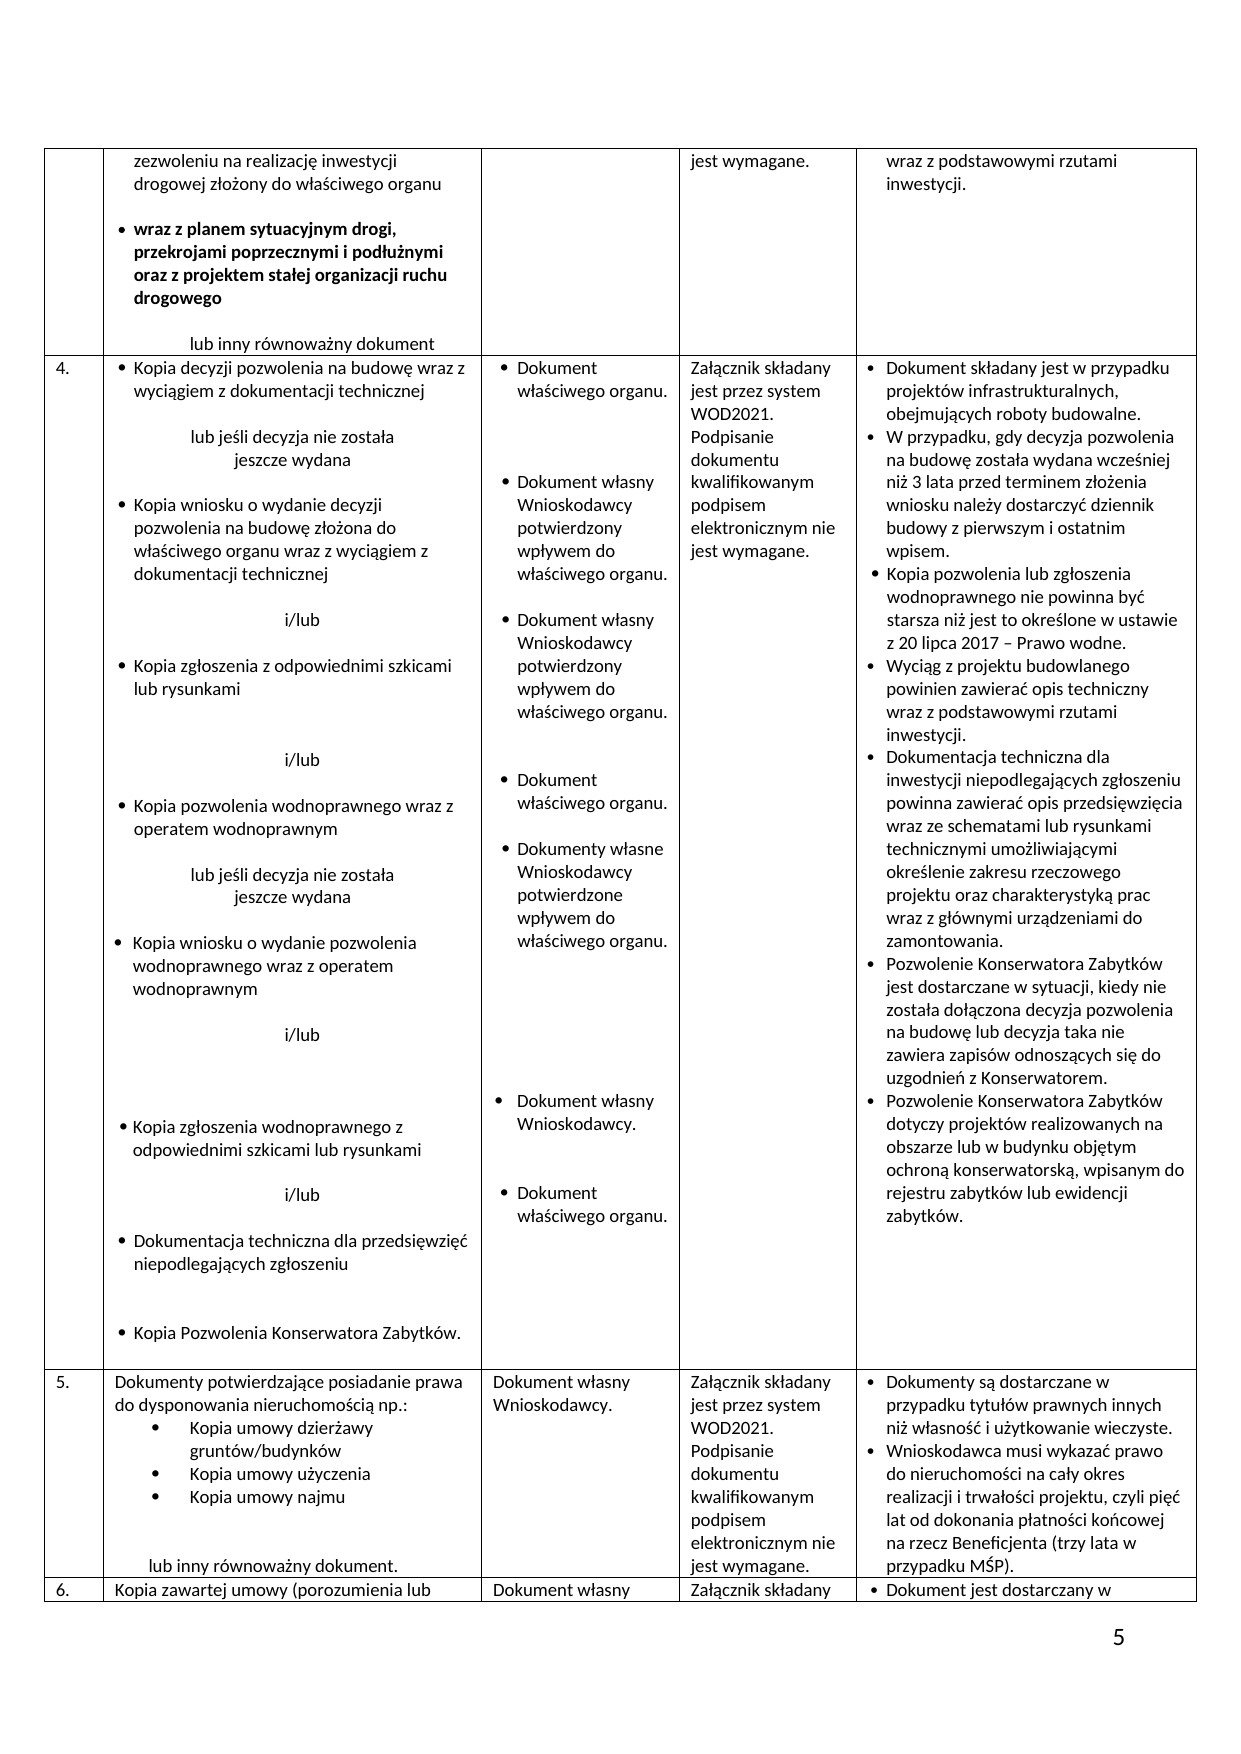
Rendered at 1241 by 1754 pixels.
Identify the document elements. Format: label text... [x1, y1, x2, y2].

table_cell 3. [45, 149, 103, 355]
table_cell 6. [45, 1578, 103, 1601]
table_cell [104, 149, 481, 355]
table_cell Dokumenty są dostarczane w przypadku tytułów prawnych innych niż własność i użytkowanie wieczyste. Wnioskodawca musi wykazać prawo do nieruchomości na cały okres realizacji i trwałości projektu, czyli pięć lat od dokonania płatności końcowej na rzecz Beneficjenta (trzy lata w przypadku MŚP). [857, 1370, 1196, 1577]
table_cell Dokument właściwego organu. Dokument własny Wnioskodawcy potwierdzony wpływem do właściwego organu. Dokument własny Wnioskodawcy potwierdzony wpływem do właściwego organu. Dokument właściwego organu. Dokumenty własne Wnioskodawcy potwierdzone wpływem do właściwego organu. Dokument własny Wnioskodawcy. Dokument właściwego organu. [482, 356, 679, 1369]
table_cell Dokumenty potwierdzające posiadanie prawa do dysponowania nieruchomością np.: Kopia umowy dzierżawy gruntów/budynków Kopia umowy użyczenia Kopia umowy najmu lub inny równoważny dokument. [104, 1370, 481, 1577]
table_cell Załącznik składany jest przez system WOD2021. Podpisanie dokumentu kwalifikowanym podpisem elektronicznym nie jest wymagane. [680, 356, 856, 1369]
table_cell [482, 1578, 679, 1601]
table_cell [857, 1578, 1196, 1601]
table_cell Dokument składany jest w przypadku projektów infrastrukturalnych, obejmujących roboty budowalne. W przypadku, gdy decyzja pozwolenia na budowę została wydana wcześniej niż 3 lata przed terminem złożenia wniosku należy dostarczyć dziennik budowy z pierwszym i ostatnim wpisem. Kopia pozwolenia lub zgłoszenia wodnoprawnego nie powinna być starsza niż jest to określone w ustawie z 20 lipca 2017 – Prawo wodne. Wyciąg z projektu budowlanego powinien zawierać opis techniczny wraz z podstawowymi rzutami inwestycji. Dokumentacja techniczna dla inwestycji niepodlegających zgłoszeniu powinna zawierać opis przedsięwzięcia wraz ze schematami lub rysunkami technicznymi umożliwiającymi określenie zakresu rzeczowego projektu oraz charakterystyką prac wraz z głównymi urządzeniami do zamontowania. Pozwolenie Konserwatora Zabytków jest dostarczane w sytuacji, kiedy nie została dołączona decyzja pozwolenia na budowę lub decyzja taka nie zawiera zapisów odnoszących się do uzgodnień z Konserwatorem. Pozwolenie Konserwatora Zabytków dotyczy projektów realizowanych na obszarze lub w budynku objętym ochroną konserwatorską, wpisanym do rejestru zabytków lub ewidencji zabytków. [857, 356, 1196, 1369]
table_cell Dokument własny Wnioskodawcy. [482, 1370, 679, 1577]
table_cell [680, 149, 856, 355]
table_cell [482, 149, 679, 355]
table_cell Załącznik składany jest przez system WOD2021. Podpisanie dokumentu kwalifikowanym podpisem elektronicznym nie jest wymagane. [680, 1370, 856, 1577]
table_cell 5. [45, 1370, 103, 1577]
table_cell 4. [45, 356, 103, 1369]
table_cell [680, 1578, 856, 1601]
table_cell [104, 1578, 481, 1601]
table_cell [857, 149, 1196, 355]
table_cell Kopia decyzji pozwolenia na budowę wraz z wyciągiem z dokumentacji technicznej lub jeśli decyzja nie została jeszcze wydana Kopia wniosku o wydanie decyzji pozwolenia na budowę złożona do właściwego organu wraz z wyciągiem z dokumentacji technicznej i/lub Kopia zgłoszenia z odpowiednimi szkicami lub rysunkami i/lub Kopia pozwolenia wodnoprawnego wraz z operatem wodnoprawnym lub jeśli decyzja nie została jeszcze wydana Kopia wniosku o wydanie pozwolenia wodnoprawnego wraz z operatem wodnoprawnym i/lub Kopia zgłoszenia wodnoprawnego z odpowiednimi szkicami lub rysunkami i/lub Dokumentacja techniczna dla przedsięwzięć niepodlegających zgłoszeniu Kopia Pozwolenia Konserwatora Zabytków. [104, 356, 481, 1369]
